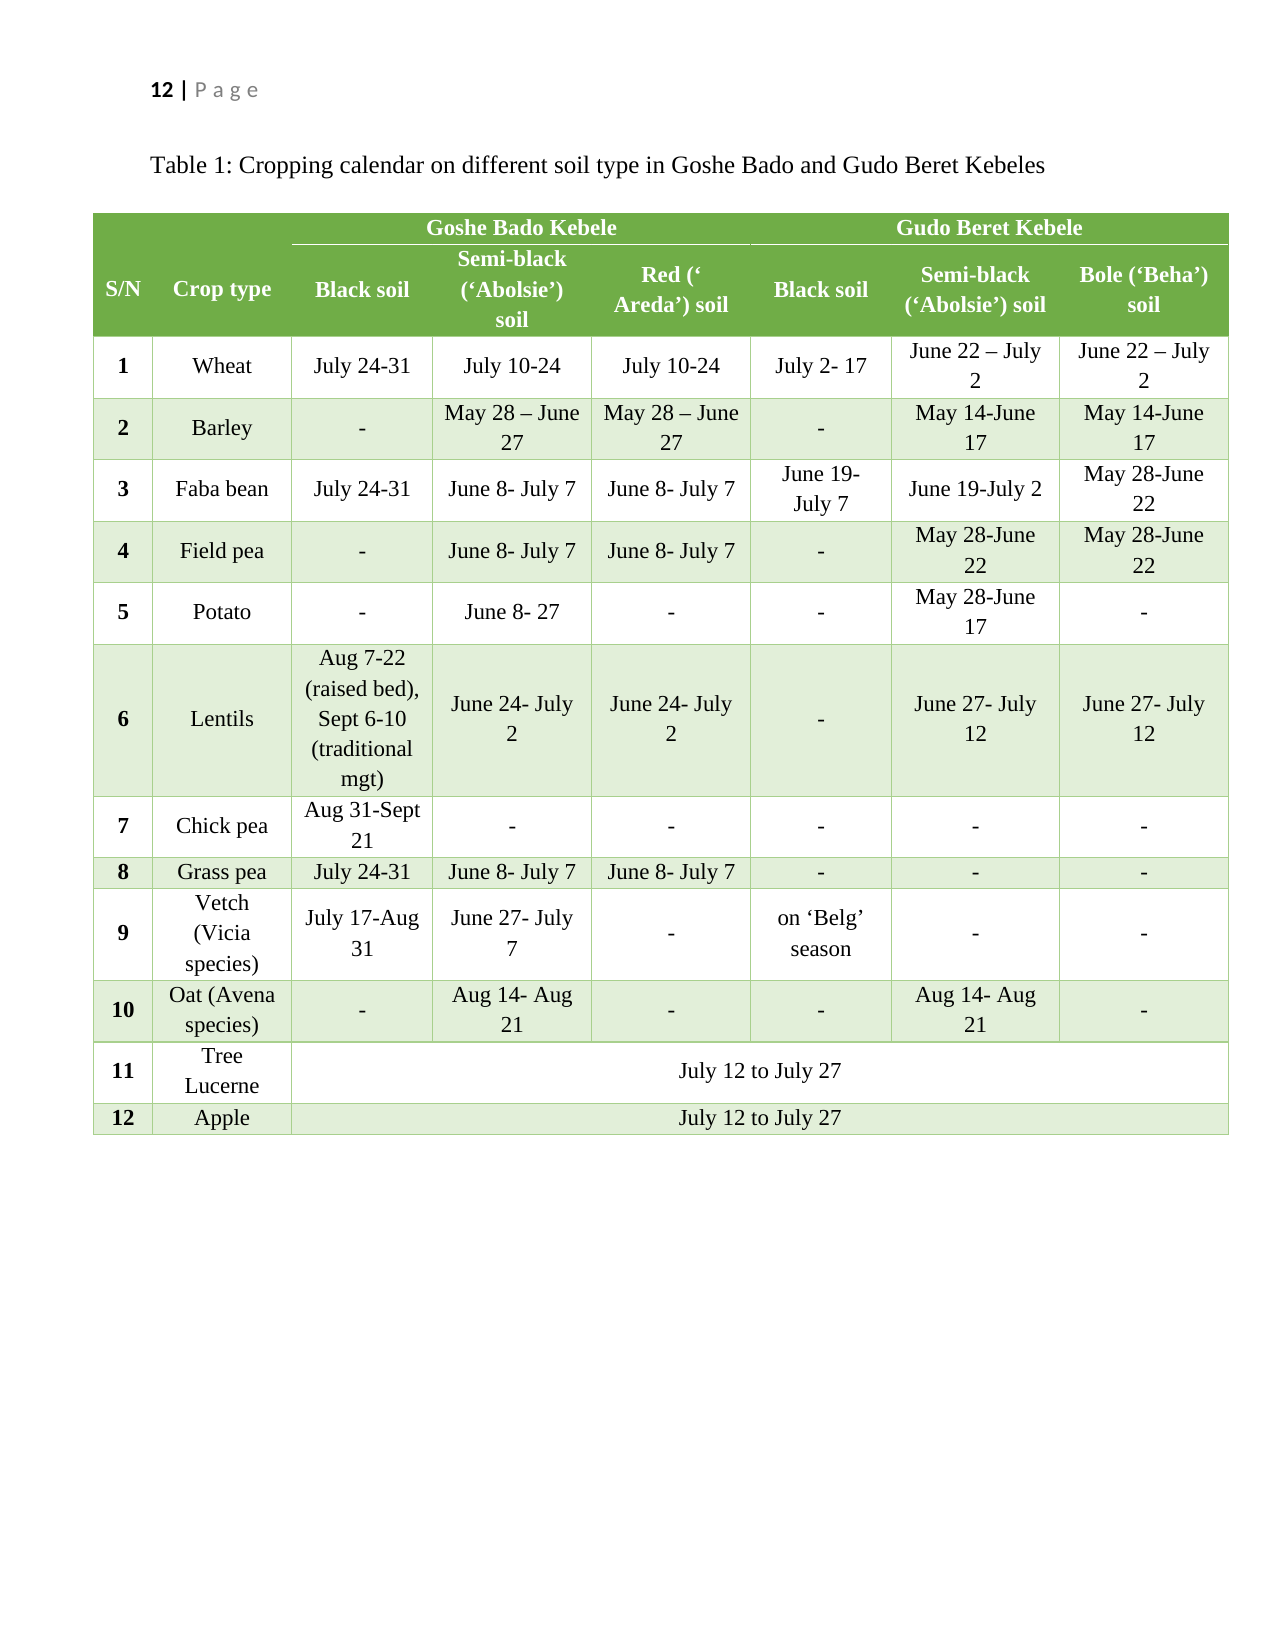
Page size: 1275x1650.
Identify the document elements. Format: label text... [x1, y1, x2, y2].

table_cell - [892, 889, 1059, 980]
table_cell 3 [94, 460, 152, 521]
table_cell - [751, 645, 891, 796]
table_cell Black soil [292, 246, 432, 336]
table_cell - [1060, 583, 1228, 643]
table_header Goshe Bado Kebele [292, 214, 750, 244]
table_cell June 24- July 2 [592, 645, 750, 796]
table_cell July 24-31 [292, 337, 432, 398]
table_cell Black soil [751, 246, 891, 336]
table_cell 4 [94, 522, 152, 582]
table_cell June 27- July 12 [1060, 645, 1228, 796]
table_cell Aug 14- Aug 21 [433, 981, 591, 1041]
table_cell July 12 to July 27 [292, 1043, 1228, 1103]
table_cell June 19- July 7 [751, 460, 891, 521]
table_cell - [751, 399, 891, 459]
table_cell - [592, 889, 750, 980]
table_cell Semi-black (‘Abolsie’) soil [433, 246, 591, 336]
table_cell June 8- July 7 [433, 858, 591, 888]
table_cell May 14-June 17 [892, 399, 1059, 459]
table_cell - [751, 858, 891, 888]
table_cell Semi-black (‘Abolsie’) soil [892, 246, 1059, 336]
table_cell July 24-31 [292, 858, 432, 888]
table_cell Faba bean [153, 460, 291, 521]
table_cell - [292, 522, 432, 582]
table_cell May 14-June 17 [1060, 399, 1228, 459]
table_cell Potato [153, 583, 291, 643]
table_cell 12 [94, 1104, 152, 1134]
table_cell Lentils [153, 645, 291, 796]
table_cell Chick pea [153, 797, 291, 857]
table_cell May 28 – June 27 [592, 399, 750, 459]
table_cell Field pea [153, 522, 291, 582]
table_cell 7 [94, 797, 152, 857]
table_cell June 22 – July 2 [892, 337, 1059, 398]
table_cell Aug 31-Sept 21 [292, 797, 432, 857]
table_cell June 27- July 7 [433, 889, 591, 980]
table_cell May 28-June 22 [1060, 460, 1228, 521]
table_cell May 28-June 22 [892, 522, 1059, 582]
table_cell Barley [153, 399, 291, 459]
table_cell 6 [94, 645, 152, 796]
table_header Crop type [153, 214, 291, 336]
table_cell - [292, 583, 432, 643]
table_cell 1 [94, 337, 152, 398]
table_cell 5 [94, 583, 152, 643]
table_cell - [292, 981, 432, 1041]
table_cell 8 [94, 858, 152, 888]
table_cell June 8- July 7 [433, 460, 591, 521]
table_cell - [592, 981, 750, 1041]
table_cell - [751, 797, 891, 857]
table_cell Tree Lucerne [153, 1043, 291, 1103]
table_cell Grass pea [153, 858, 291, 888]
table_cell May 28-June 22 [1060, 522, 1228, 582]
table_cell July 24-31 [292, 460, 432, 521]
table_cell June 8- 27 [433, 583, 591, 643]
table_cell Vetch (Vicia species) [153, 889, 291, 980]
table_cell - [751, 522, 891, 582]
table_cell May 28 – June 27 [433, 399, 591, 459]
table_cell - [892, 858, 1059, 888]
table_cell July 10-24 [592, 337, 750, 398]
table_cell - [751, 981, 891, 1041]
table_cell 2 [94, 399, 152, 459]
table_cell June 8- July 7 [592, 522, 750, 582]
table_cell - [751, 583, 891, 643]
table_cell Aug 14- Aug 21 [892, 981, 1059, 1041]
table_cell June 27- July 12 [892, 645, 1059, 796]
table_cell July 2- 17 [751, 337, 891, 398]
table_cell June 22 – July 2 [1060, 337, 1228, 398]
table_cell Red (‘ Areda’) soil [592, 246, 750, 336]
table_cell - [433, 797, 591, 857]
table_cell May 28-June 17 [892, 583, 1059, 643]
table_cell Wheat [153, 337, 291, 398]
table_header Gudo Beret Kebele [751, 214, 1228, 244]
table_cell 10 [94, 981, 152, 1041]
table_cell July 12 to July 27 [292, 1104, 1228, 1134]
table_cell June 8- July 7 [433, 522, 591, 582]
table_cell June 8- July 7 [592, 460, 750, 521]
table_cell June 19-July 2 [892, 460, 1059, 521]
table_cell July 10-24 [433, 337, 591, 398]
table_cell - [1060, 858, 1228, 888]
table_cell - [592, 583, 750, 643]
table_cell 11 [94, 1043, 152, 1103]
text Table 1: Cropping calendar on different soil type in Goshe Bado and Gudo Beret Kebeles [150, 150, 1125, 179]
table_cell June 24- July 2 [433, 645, 591, 796]
table_cell June 8- July 7 [592, 858, 750, 888]
table_cell - [1060, 797, 1228, 857]
table_cell 9 [94, 889, 152, 980]
table_cell Bole (‘Beha’) soil [1060, 246, 1228, 336]
table_cell Apple [153, 1104, 291, 1134]
table_cell Oat (Avena species) [153, 981, 291, 1041]
table_cell on ‘Belg’ season [751, 889, 891, 980]
table_header S/N [94, 214, 152, 336]
table_cell - [592, 797, 750, 857]
table_cell July 17-Aug 31 [292, 889, 432, 980]
table_cell - [1060, 981, 1228, 1041]
table_cell Aug 7-22 (raised bed), Sept 6-10 (traditional mgt) [292, 645, 432, 796]
table_cell - [892, 797, 1059, 857]
table_cell - [292, 399, 432, 459]
table_cell - [1060, 889, 1228, 980]
